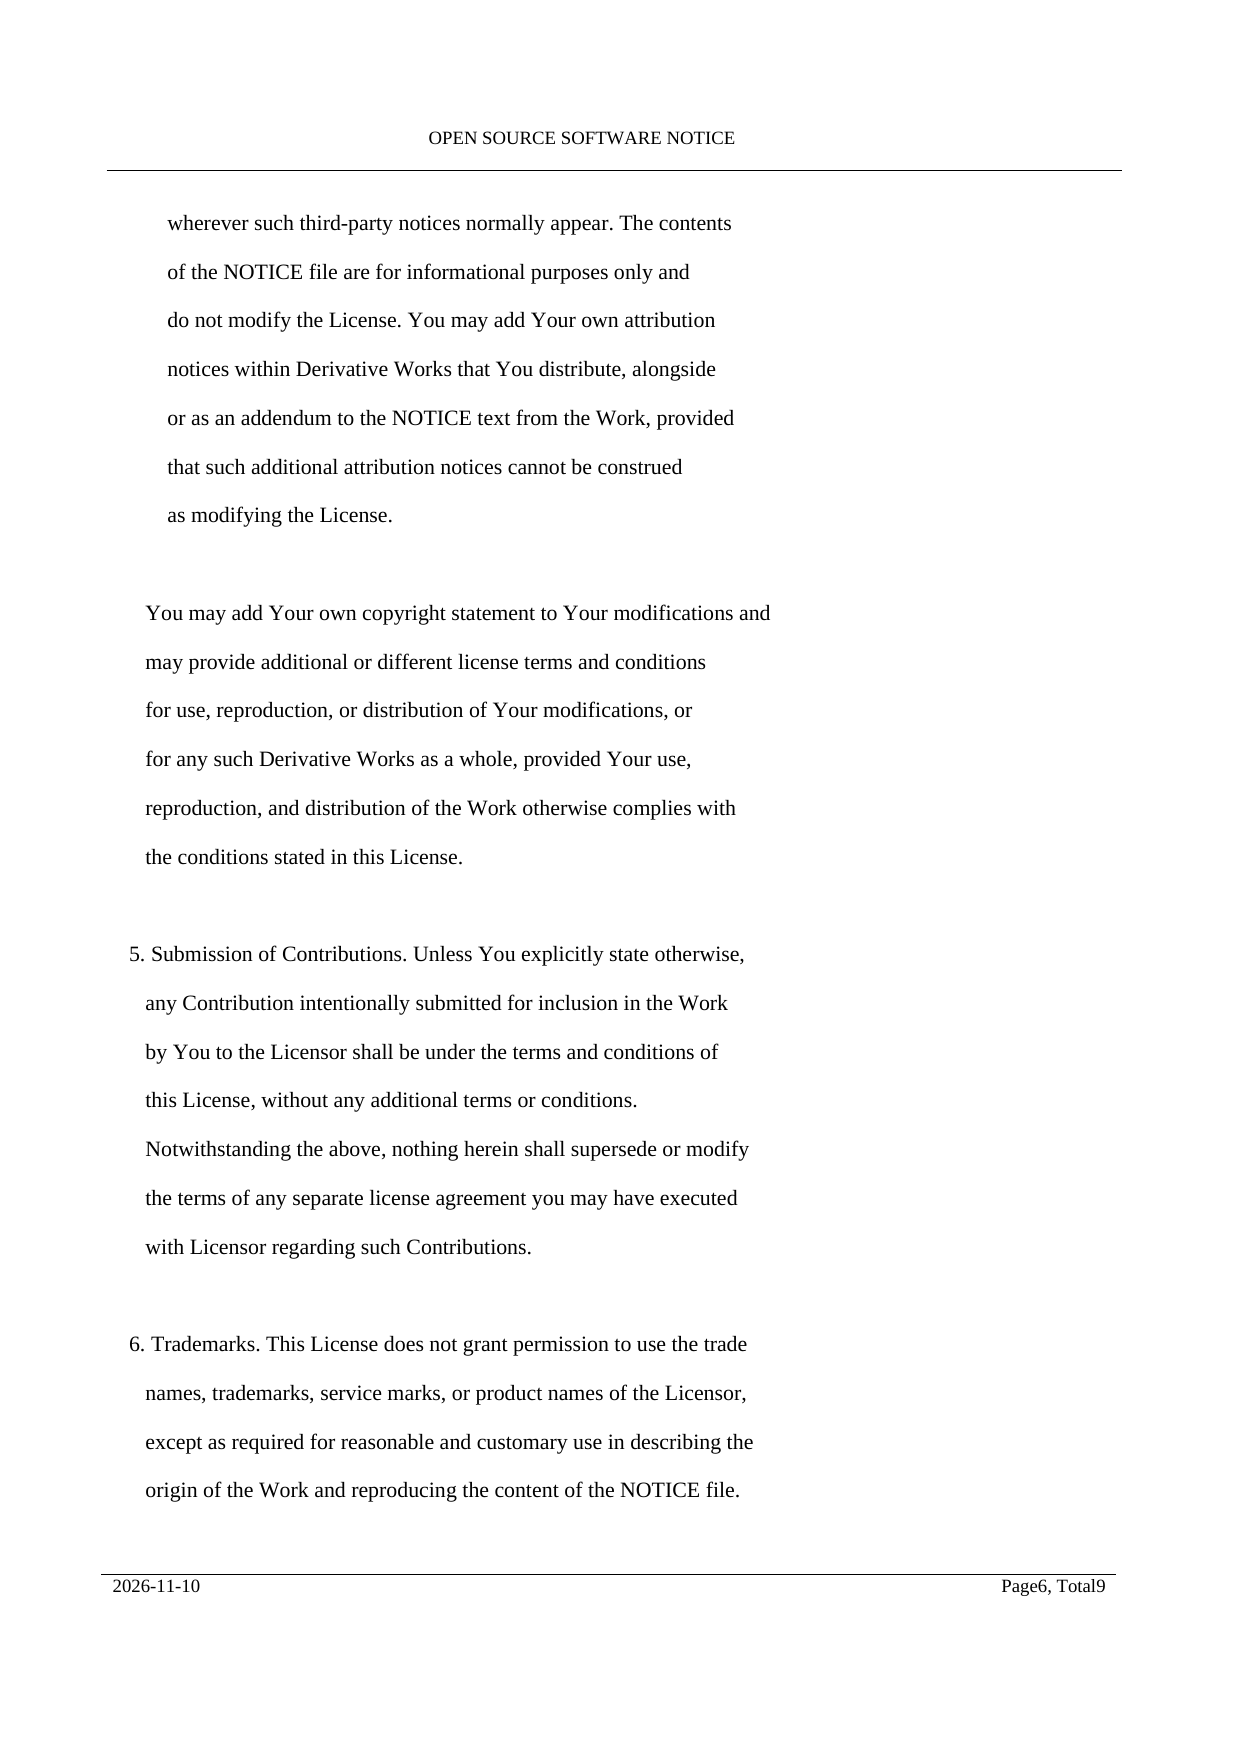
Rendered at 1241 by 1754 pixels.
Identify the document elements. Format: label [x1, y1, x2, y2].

text [112, 206, 1128, 1506]
